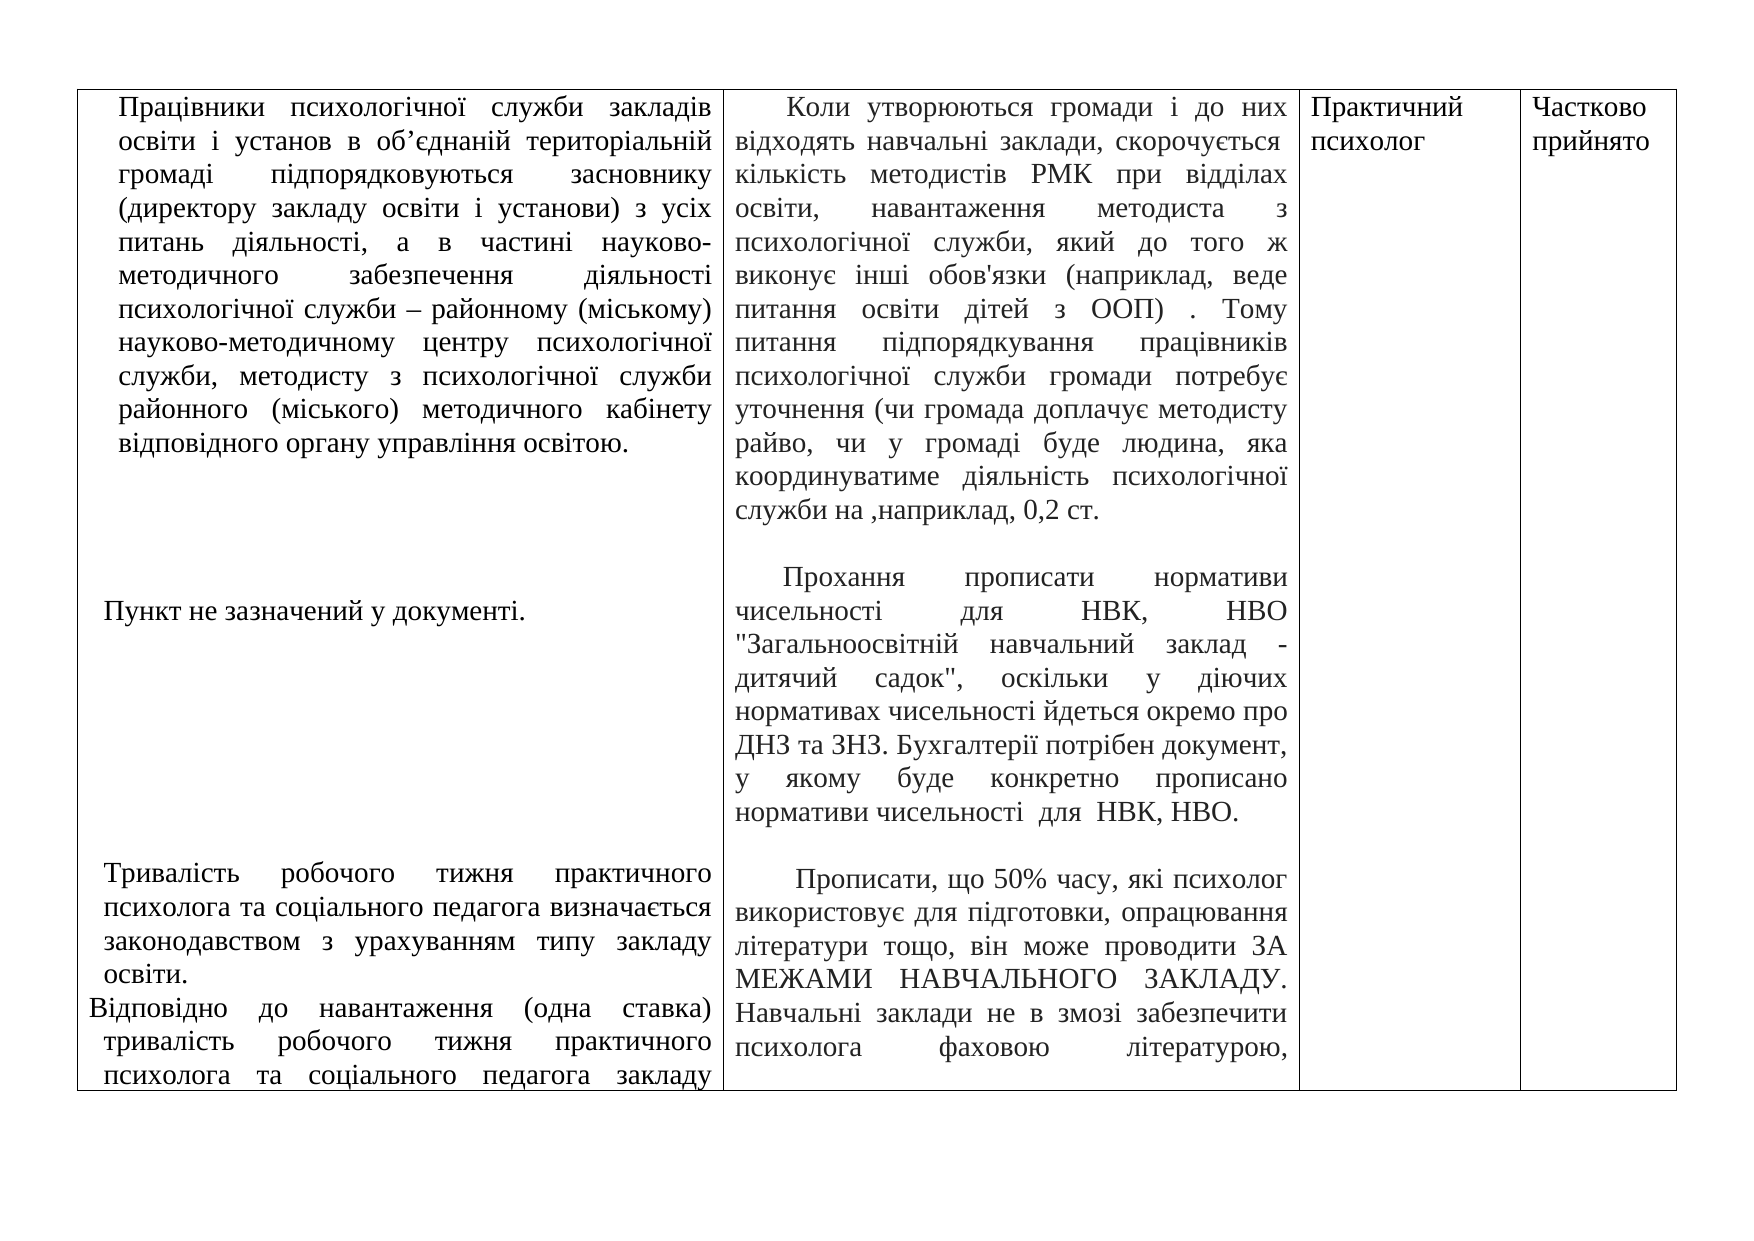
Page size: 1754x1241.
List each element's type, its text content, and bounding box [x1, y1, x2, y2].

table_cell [78, 90, 723, 1090]
table_cell Частково прийнято [1521, 90, 1676, 1090]
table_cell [724, 90, 1299, 1090]
table_cell Практичний психолог [1300, 90, 1520, 1090]
